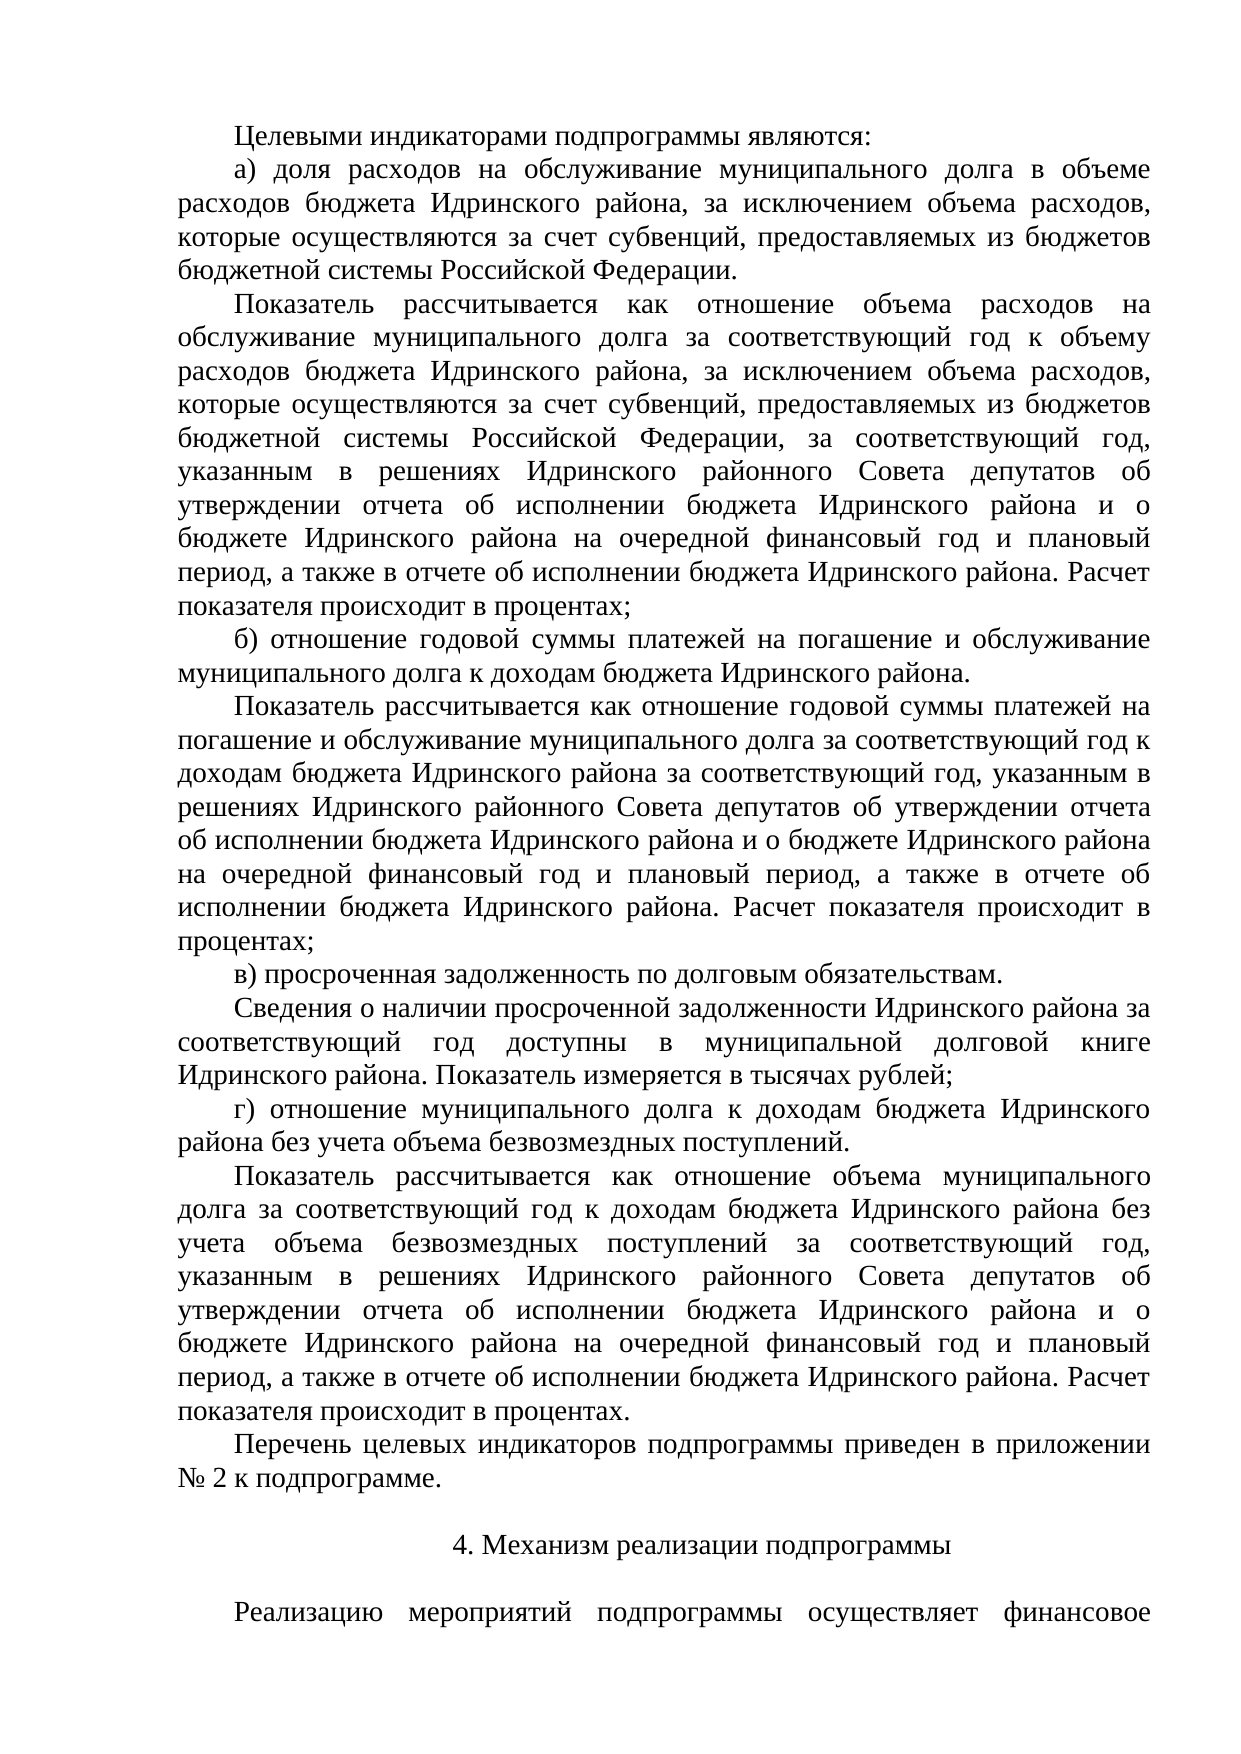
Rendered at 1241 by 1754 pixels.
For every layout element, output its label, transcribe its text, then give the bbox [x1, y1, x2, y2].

text Показатель рассчитывается как отношение объема расходов на обслуживание муниципального долга за соответствующий год к объему расходов бюджета Идринского района, за исключением объема расходов, которые осуществляются за счет субвенций, предоставляемых из бюджетов бюджетной системы Российской Федерации, за соответствующий год, указанным в решениях Идринского районного Совета депутатов об утверждении отчета об исполнении бюджета Идринского района и о бюджете Идринского района на очередной финансовый год и плановый период, а также в отчете об исполнении бюджета Идринского района. Расчет показателя происходит в процентах; [177, 286, 1152, 621]
text Перечень целевых индикаторов подпрограммы приведен в приложении № 2 к подпрограмме. [177, 1426, 1152, 1493]
text в) просроченная задолженность по долговым обязательствам. [177, 957, 1152, 990]
text 4. Механизм реализации подпрограммы [177, 1527, 1152, 1560]
text Показатель рассчитывается как отношение годовой суммы платежей на погашение и обслуживание муниципального долга за соответствующий год к доходам бюджета Идринского района за соответствующий год, указанным в решениях Идринского районного Совета депутатов об утверждении отчета об исполнении бюджета Идринского района и о бюджете Идринского района на очередной финансовый год и плановый период, а также в отчете об исполнении бюджета Идринского района. Расчет показателя происходит в процентах; [177, 688, 1152, 957]
text г) отношение муниципального долга к доходам бюджета Идринского района без учета объема безвозмездных поступлений. [177, 1091, 1152, 1158]
text б) отношение годовой суммы платежей на погашение и обслуживание муниципального долга к доходам бюджета Идринского района. [177, 621, 1152, 688]
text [177, 1594, 1152, 1627]
text Показатель рассчитывается как отношение объема муниципального долга за соответствующий год к доходам бюджета Идринского района без учета объема безвозмездных поступлений за соответствующий год, указанным в решениях Идринского районного Совета депутатов об утверждении отчета об исполнении бюджета Идринского района и о бюджете Идринского района на очередной финансовый год и плановый период, а также в отчете об исполнении бюджета Идринского района. Расчет показателя происходит в процентах. [177, 1158, 1152, 1426]
text а) доля расходов на обслуживание муниципального долга в объеме расходов бюджета Идринского района, за исключением объема расходов, которые осуществляются за счет субвенций, предоставляемых из бюджетов бюджетной системы Российской Федерации. [177, 152, 1152, 286]
text Сведения о наличии просроченной задолженности Идринского района за соответствующий год доступны в муниципальной долговой книге Идринского района. Показатель измеряется в тысячах рублей; [177, 990, 1152, 1091]
text Целевыми индикаторами подпрограммы являются: [177, 118, 1152, 152]
